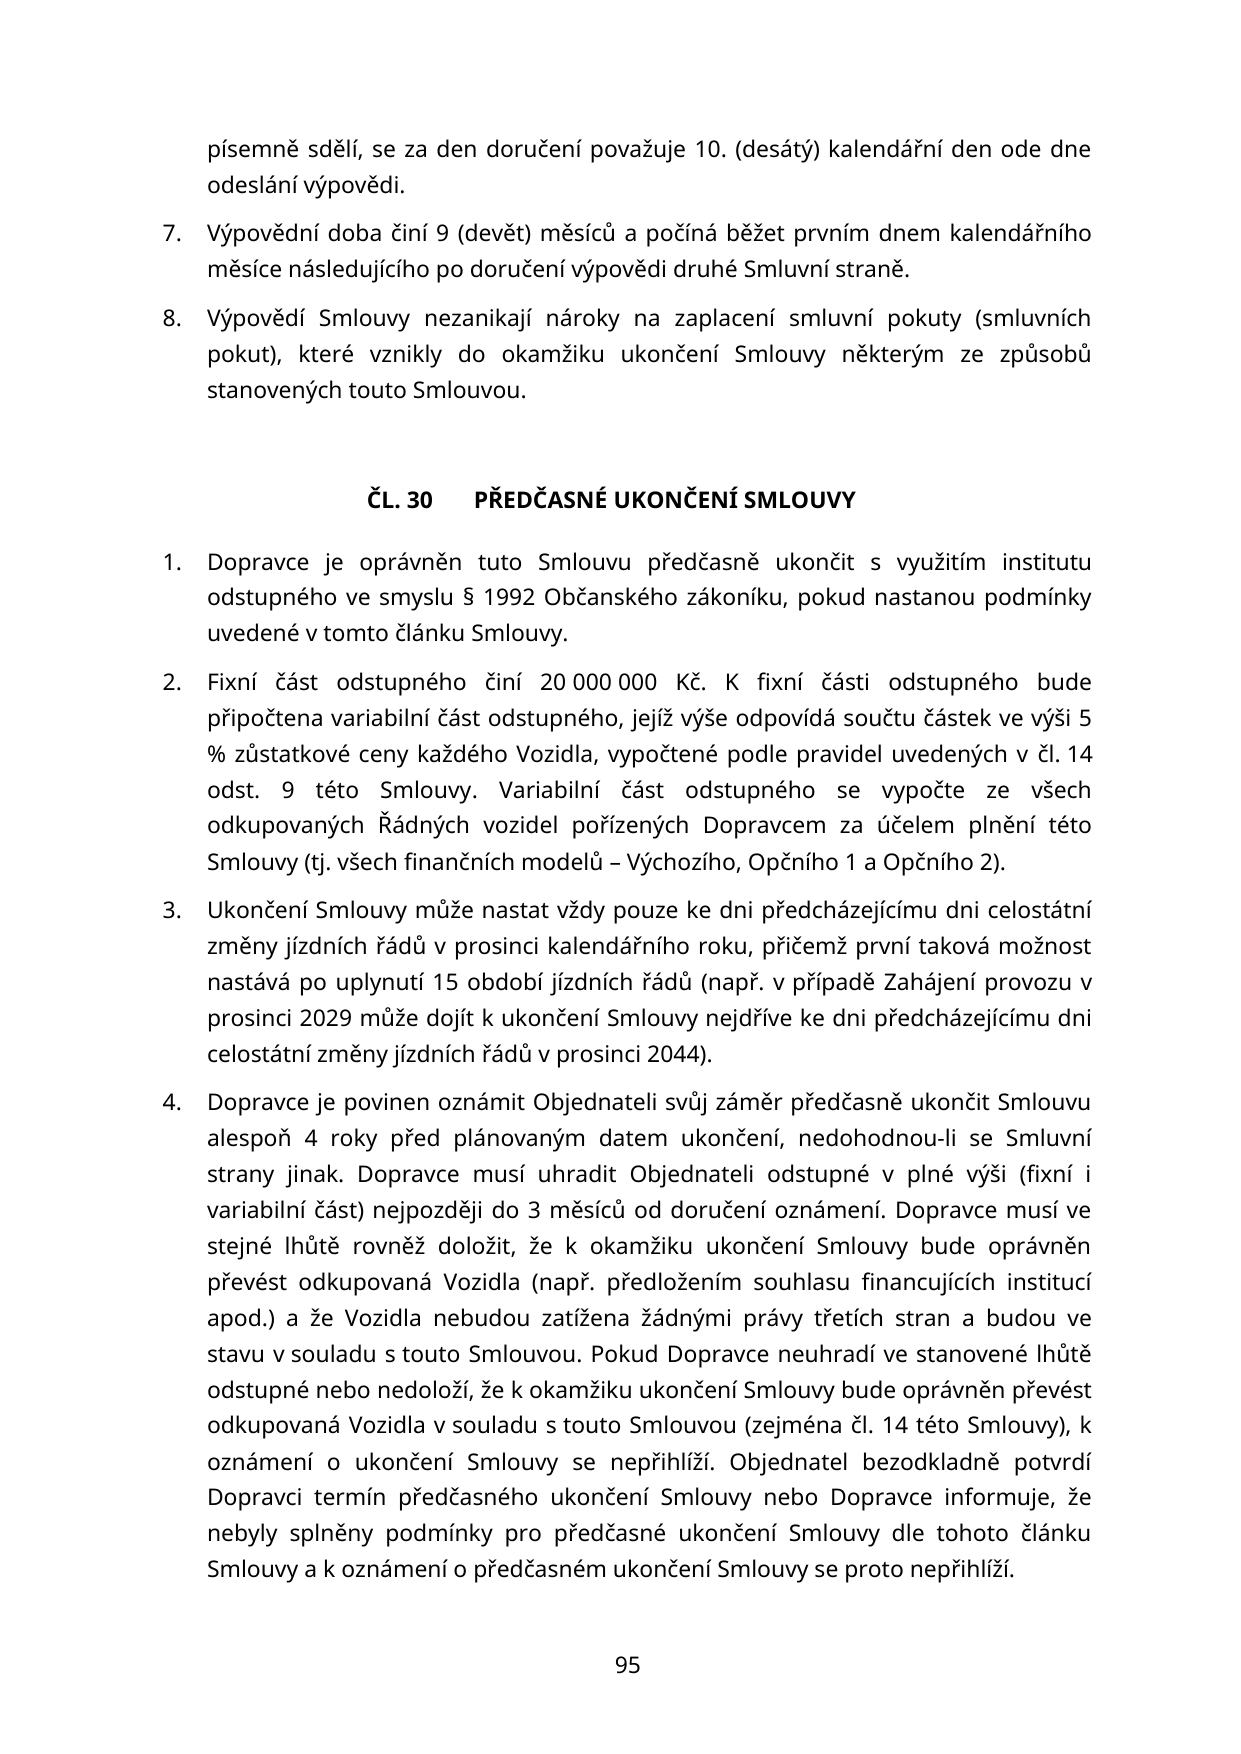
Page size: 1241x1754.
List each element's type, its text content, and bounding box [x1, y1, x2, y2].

list Ukončení Smlouvy může nastat vždy pouze ke dni předcházejícímu dni celostátní změny jízdních řádů v prosinci kalendářního roku, přičemž první taková možnost nastává po uplynutí 15 období jízdních řádů (např. v případě Zahájení provozu v prosinci 2029 může dojít k ukončení Smlouvy nejdříve ke dni předcházejícímu dni celostátní změny jízdních řádů v prosinci 2044). [162, 894, 1093, 1069]
list Výpovědí Smlouvy nezanikají nároky na zaplacení smluvní pokuty (smluvních pokut), které vznikly do okamžiku ukončení Smlouvy některým ze způsobů stanovených touto Smlouvou. [162, 302, 1093, 405]
list Dopravce je oprávněn tuto Smlouvu předčasně ukončit s využitím institutu odstupného ve smyslu § 1992 Občanského zákoníku, pokud nastanou podmínky uvedené v tomto článku Smlouvy. [162, 545, 1093, 648]
list Výpovědní doba činí 9 (devět) měsíců a počíná běžet prvním dnem kalendářního měsíce následujícího po doručení výpovědi druhé Smluvní straně. [162, 217, 1093, 284]
list Dopravce je povinen oznámit Objednateli svůj záměr předčasně ukončit Smlouvu alespoň 4 roky před plánovaným datem ukončení, nedohodnou-li se Smluvní strany jinak. Dopravce musí uhradit Objednateli odstupné v plné výši (fixní i variabilní část) nejpozději do 3 měsíců od doručení oznámení. Dopravce musí ve stejné lhůtě rovněž doložit, že k okamžiku ukončení Smlouvy bude oprávněn převést odkupovaná Vozidla (např. předložením souhlasu financujících institucí apod.) a že Vozidla nebudou zatížena žádnými právy třetích stran a budou ve stavu v souladu s touto Smlouvou. Pokud Dopravce neuhradí ve stanovené lhůtě odstupné nebo nedoloží, že k okamžiku ukončení Smlouvy bude oprávněn převést odkupovaná Vozidla v souladu s touto Smlouvou (zejména čl. 14 této Smlouvy), k oznámení o ukončení Smlouvy se nepřihlíží. Objednatel bezodkladně potvrdí Dopravci termín předčasného ukončení Smlouvy nebo Dopravce informuje, že nebyly splněny podmínky pro předčasné ukončení Smlouvy dle tohoto článku Smlouvy a k oznámení o předčasném ukončení Smlouvy se proto nepřihlíží. [162, 1086, 1093, 1584]
list Fixní část odstupného činí 20 000 000 Kč. K fixní části odstupného bude připočtena variabilní část odstupného, jejíž výše odpovídá součtu částek ve výši 5 % zůstatkové ceny každého Vozidla, vypočtené podle pravidel uvedených v čl. 14 odst. 9 této Smlouvy. Variabilní část odstupného se vypočte ze všech odkupovaných Řádných vozidel pořízených Dopravcem za účelem plnění této Smlouvy (tj. všech finančních modelů – Výchozího, Opčního 1 a Opčního 2). [162, 666, 1093, 877]
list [162, 133, 1093, 200]
subtitle PŘEDČASNÉ UKONČENÍ SMLOUVY [162, 484, 1093, 516]
